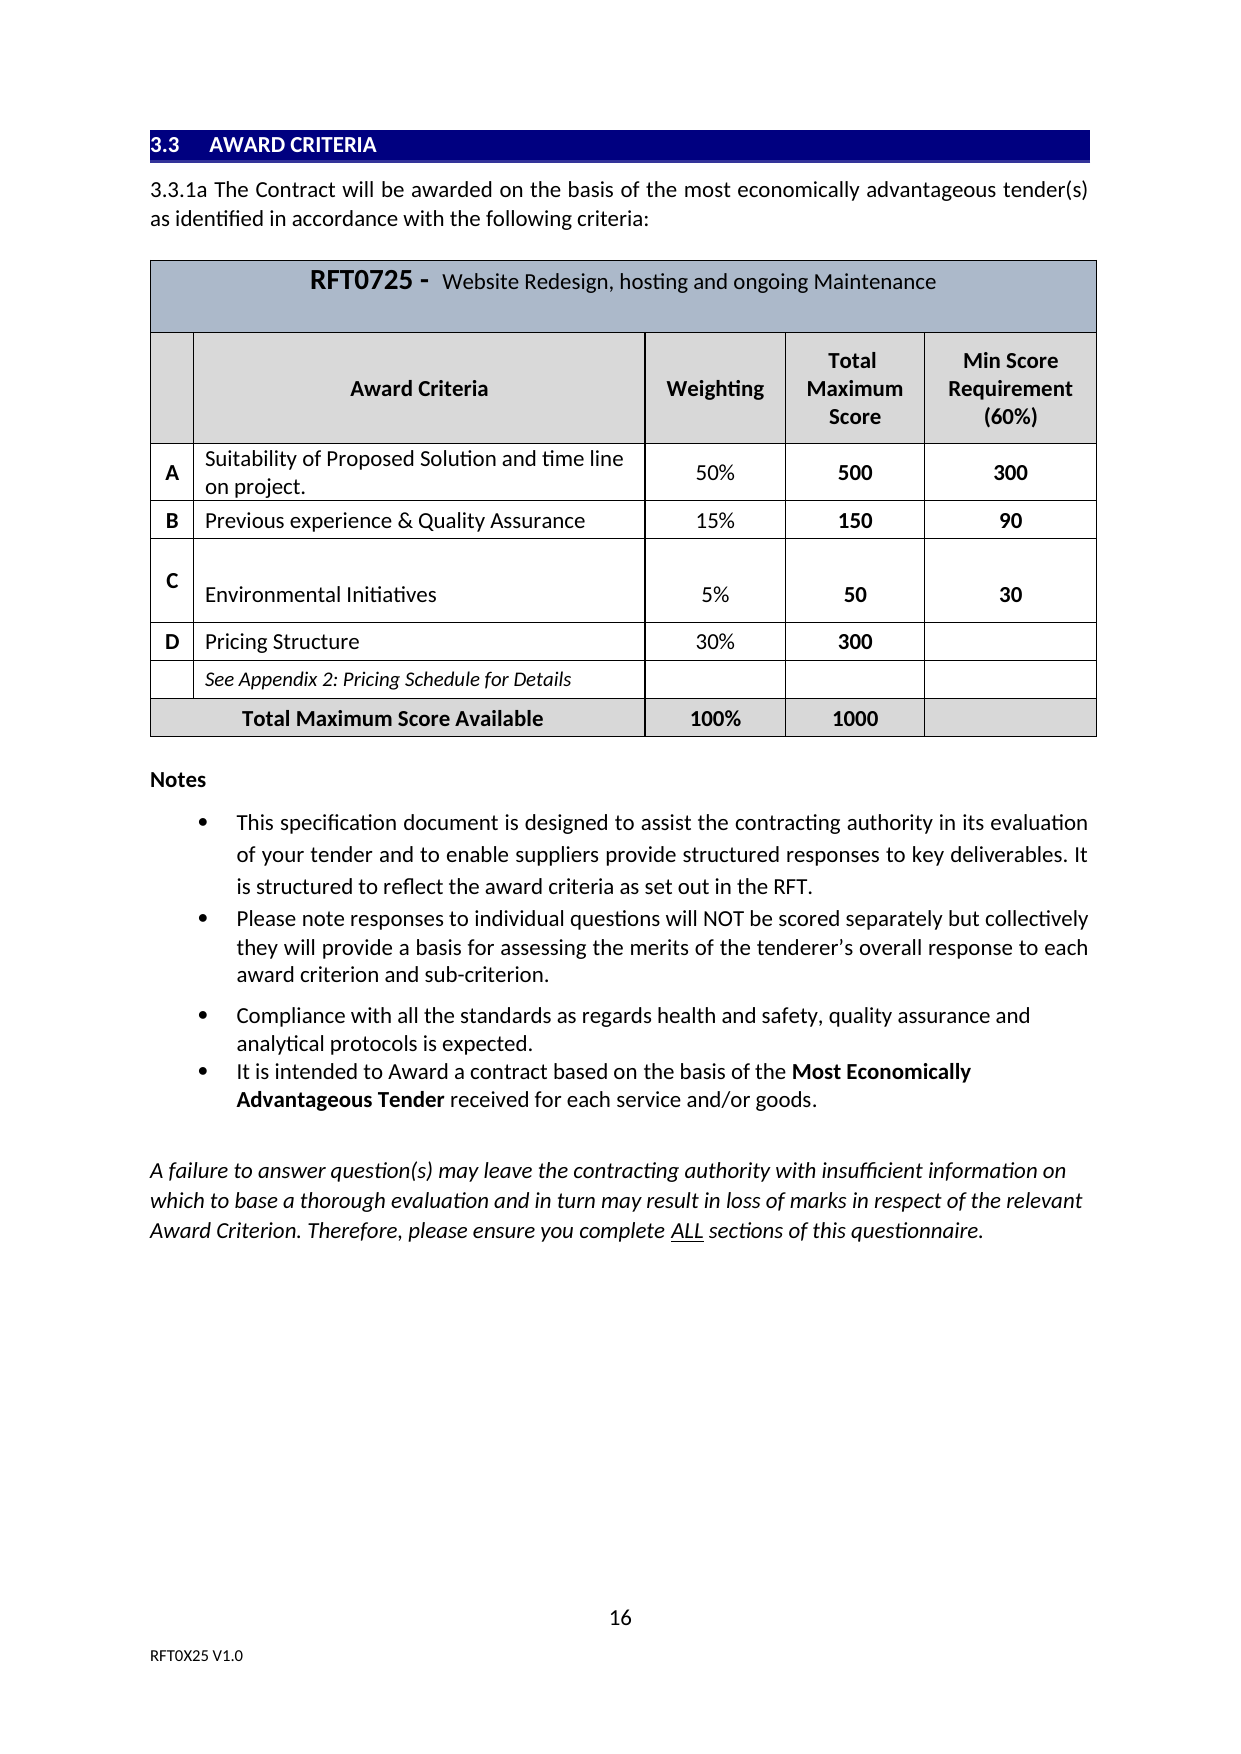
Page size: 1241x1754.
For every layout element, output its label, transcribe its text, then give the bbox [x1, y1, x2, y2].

table_cell [925, 661, 1096, 698]
table_cell 30 [925, 539, 1096, 622]
table_cell 150 [786, 501, 924, 538]
table_cell Award Criteria [194, 333, 644, 443]
text 3.3.1a The Contract will be awarded on the basis of the most economically advantageous tender(s) as identified in accordance with the following criteria: [150, 176, 1090, 232]
table_cell B [151, 501, 193, 538]
table_cell Total Maximum Score [786, 333, 924, 443]
table_cell 15% [646, 501, 785, 538]
table_cell Pricing Structure [194, 623, 644, 660]
table_cell Environmental Initiatives [194, 539, 644, 622]
table_cell 50% [646, 444, 785, 500]
table_cell A [151, 444, 193, 500]
table_cell 90 [925, 501, 1096, 538]
table_cell C [151, 539, 193, 622]
table_cell 300 [786, 623, 924, 660]
table_cell Min Score Requirement (60%) [925, 333, 1096, 443]
table_cell 1000 [786, 699, 924, 736]
subtitle 3.3 Award Criteria [150, 130, 1090, 160]
list Compliance with all the standards as regards health and safety, quality assurance and analytical protocols is expected. [199, 1001, 1090, 1057]
table_cell D [151, 623, 193, 660]
list Please note responses to individual questions will NOT be scored separately but collectively they will provide a basis for assessing the merits of the tenderer’s overall response to each award criterion and sub-criterion. [199, 904, 1090, 989]
text A failure to answer question(s) may leave the contracting authority with insufficient information on which to base a thorough evaluation and in turn may result in loss of marks in respect of the relevant Award Criterion. Therefore, please ensure you complete ALL sections of this questionnaire. [150, 1156, 1090, 1244]
table_cell [786, 661, 924, 698]
list This specification document is designed to assist the contracting authority in its evaluation of your tender and to enable suppliers provide structured responses to key deliverables. It is structured to reflect the award criteria as set out in the RFT. [199, 808, 1090, 900]
table_cell 300 [925, 444, 1096, 500]
table_cell 500 [786, 444, 924, 500]
table_cell [925, 623, 1096, 660]
table_cell 100% [646, 699, 785, 736]
table_cell Total Maximum Score Available [151, 699, 644, 736]
table_cell 5% [646, 539, 785, 622]
table_cell See Appendix 2: Pricing Schedule for Details [194, 661, 644, 698]
table_header RFT0725 - [151, 261, 1096, 332]
table_cell [151, 661, 193, 698]
text Notes [150, 765, 1090, 793]
table_cell [646, 661, 785, 698]
table_cell Previous experience & Quality Assurance [194, 501, 644, 538]
table_cell [925, 699, 1096, 736]
table_cell [151, 333, 193, 443]
table_cell Suitability of Proposed Solution and time line on project. [194, 444, 644, 500]
list It is intended to Award a contract based on the basis of the Most Economically Advantageous Tender received for each service and/or goods. [199, 1057, 1090, 1113]
table_cell 50 [786, 539, 924, 622]
table_cell 30% [646, 623, 785, 660]
table_cell Weighting [646, 333, 785, 443]
